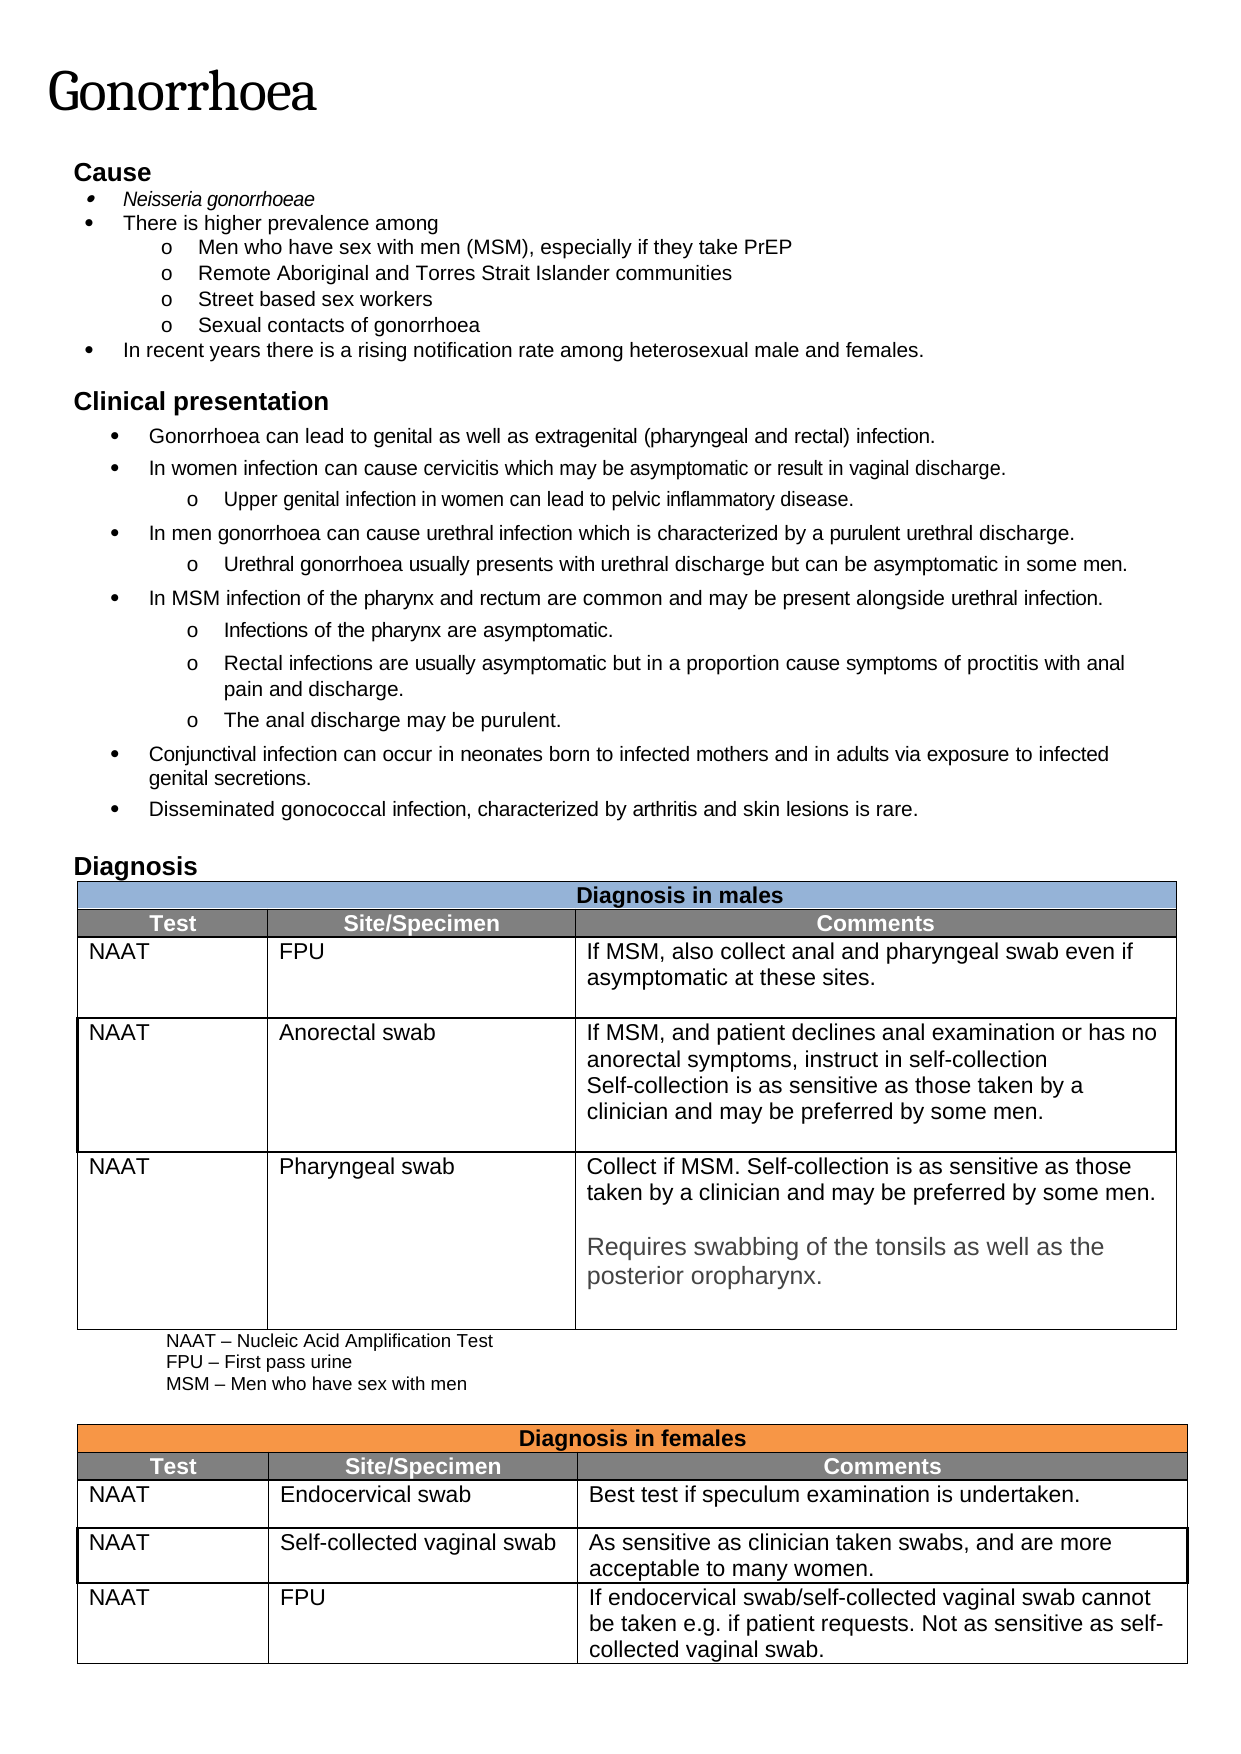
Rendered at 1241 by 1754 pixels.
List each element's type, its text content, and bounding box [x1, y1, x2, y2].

table_cell NAAT [78, 938, 267, 1017]
table_header Diagnosis in females [78, 1425, 1187, 1452]
list In men gonorrhoea can cause urethral infection which is characterized by a purulent urethral discharge. [111, 521, 1168, 545]
table_cell Endocervical swab [269, 1481, 577, 1527]
table_cell As sensitive as clinician taken swabs, and are more acceptable to many women. [578, 1529, 1186, 1582]
table_cell NAAT [78, 1481, 268, 1527]
table_cell Site/Specimen [269, 1453, 577, 1479]
table_cell Self-collected vaginal swab [269, 1529, 577, 1582]
list Disseminated gonococcal infection, characterized by arthritis and skin lesions is rare. [111, 797, 1168, 821]
text MSM – Men who have sex with men [166, 1373, 1192, 1394]
list Urethral gonorrhoea usually presents with urethral discharge but can be asymptomatic in some men. [186, 552, 1168, 578]
text FPU – First pass urine [166, 1351, 1192, 1373]
list In MSM infection of the pharynx and rectum are common and may be present alongside urethral infection. [111, 586, 1168, 610]
subtitle Clinical presentation [73, 386, 1192, 416]
table_cell NAAT [79, 1019, 267, 1151]
list Street based sex workers [160, 287, 1192, 312]
table_header Diagnosis in males [78, 882, 1176, 908]
list In women infection can cause cervicitis which may be asymptomatic or result in vaginal discharge. [111, 456, 1168, 479]
table_cell Site/Specimen [268, 910, 575, 936]
table_cell FPU [269, 1584, 577, 1663]
table_cell NAAT [79, 1529, 268, 1582]
list Infections of the pharynx are asymptomatic. [186, 617, 1168, 643]
table_cell FPU [268, 938, 575, 1017]
table_cell Anorectal swab [268, 1019, 575, 1151]
table_cell Pharyngeal swab [268, 1153, 575, 1329]
table_cell Comments [576, 910, 1176, 936]
subtitle Diagnosis [73, 851, 1192, 881]
list Rectal infections are usually asymptomatic but in a proportion cause symptoms of proctitis with anal pain and discharge. [186, 651, 1168, 701]
list Sexual contacts of gonorrhoea [160, 312, 1192, 338]
list Men who have sex with men (MSM), especially if they take PrEP [160, 235, 1192, 261]
text NAAT – Nucleic Acid Amplification Test [166, 1330, 1192, 1351]
list There is higher prevalence among [85, 211, 1192, 235]
table_cell NAAT [78, 1584, 268, 1663]
title Gonorrhoea [48, 58, 1192, 125]
list Conjunctival infection can occur in neonates born to infected mothers and in adults via exposure to infected genital secretions. [111, 742, 1168, 790]
table_cell If MSM, and patient declines anal examination or has no anorectal symptoms, instruct in self-collection Self-collection is as sensitive as [576, 1019, 1175, 1151]
table_cell If endocervical swab/self-collected vaginal swab cannot be taken e.g. if patient requests. Not as sensitive as self-collected vaginal swab. [578, 1584, 1187, 1663]
list The anal discharge may be purulent. [186, 708, 1168, 734]
table_cell Comments [578, 1453, 1187, 1479]
table_cell Test [78, 1453, 268, 1479]
subtitle Cause [73, 157, 1192, 187]
list In recent years there is a rising notification rate among heterosexual male and females. [85, 338, 1192, 362]
list Gonorrhoea can lead to genital as well as extragenital (pharyngeal and rectal) infection. [111, 424, 1168, 448]
list Remote Aboriginal and Torres Strait Islander communities [160, 261, 1192, 287]
list Neisseria gonorrhoeae [85, 187, 1170, 211]
table_cell Best test if speculum examination is undertaken. [578, 1481, 1187, 1527]
table_cell Test [78, 910, 267, 936]
list Upper genital infection in women can lead to pelvic inflammatory disease. [186, 487, 1168, 513]
table_cell If MSM, also collect anal and pharyngeal swab even if asymptomatic at these sites. [576, 938, 1176, 1017]
table_cell NAAT [78, 1153, 267, 1329]
table_cell Collect if MSM. Self-collection is as sensitive as Requires swabbing of the tonsils as well as the posterior oropharynx. [576, 1153, 1176, 1329]
